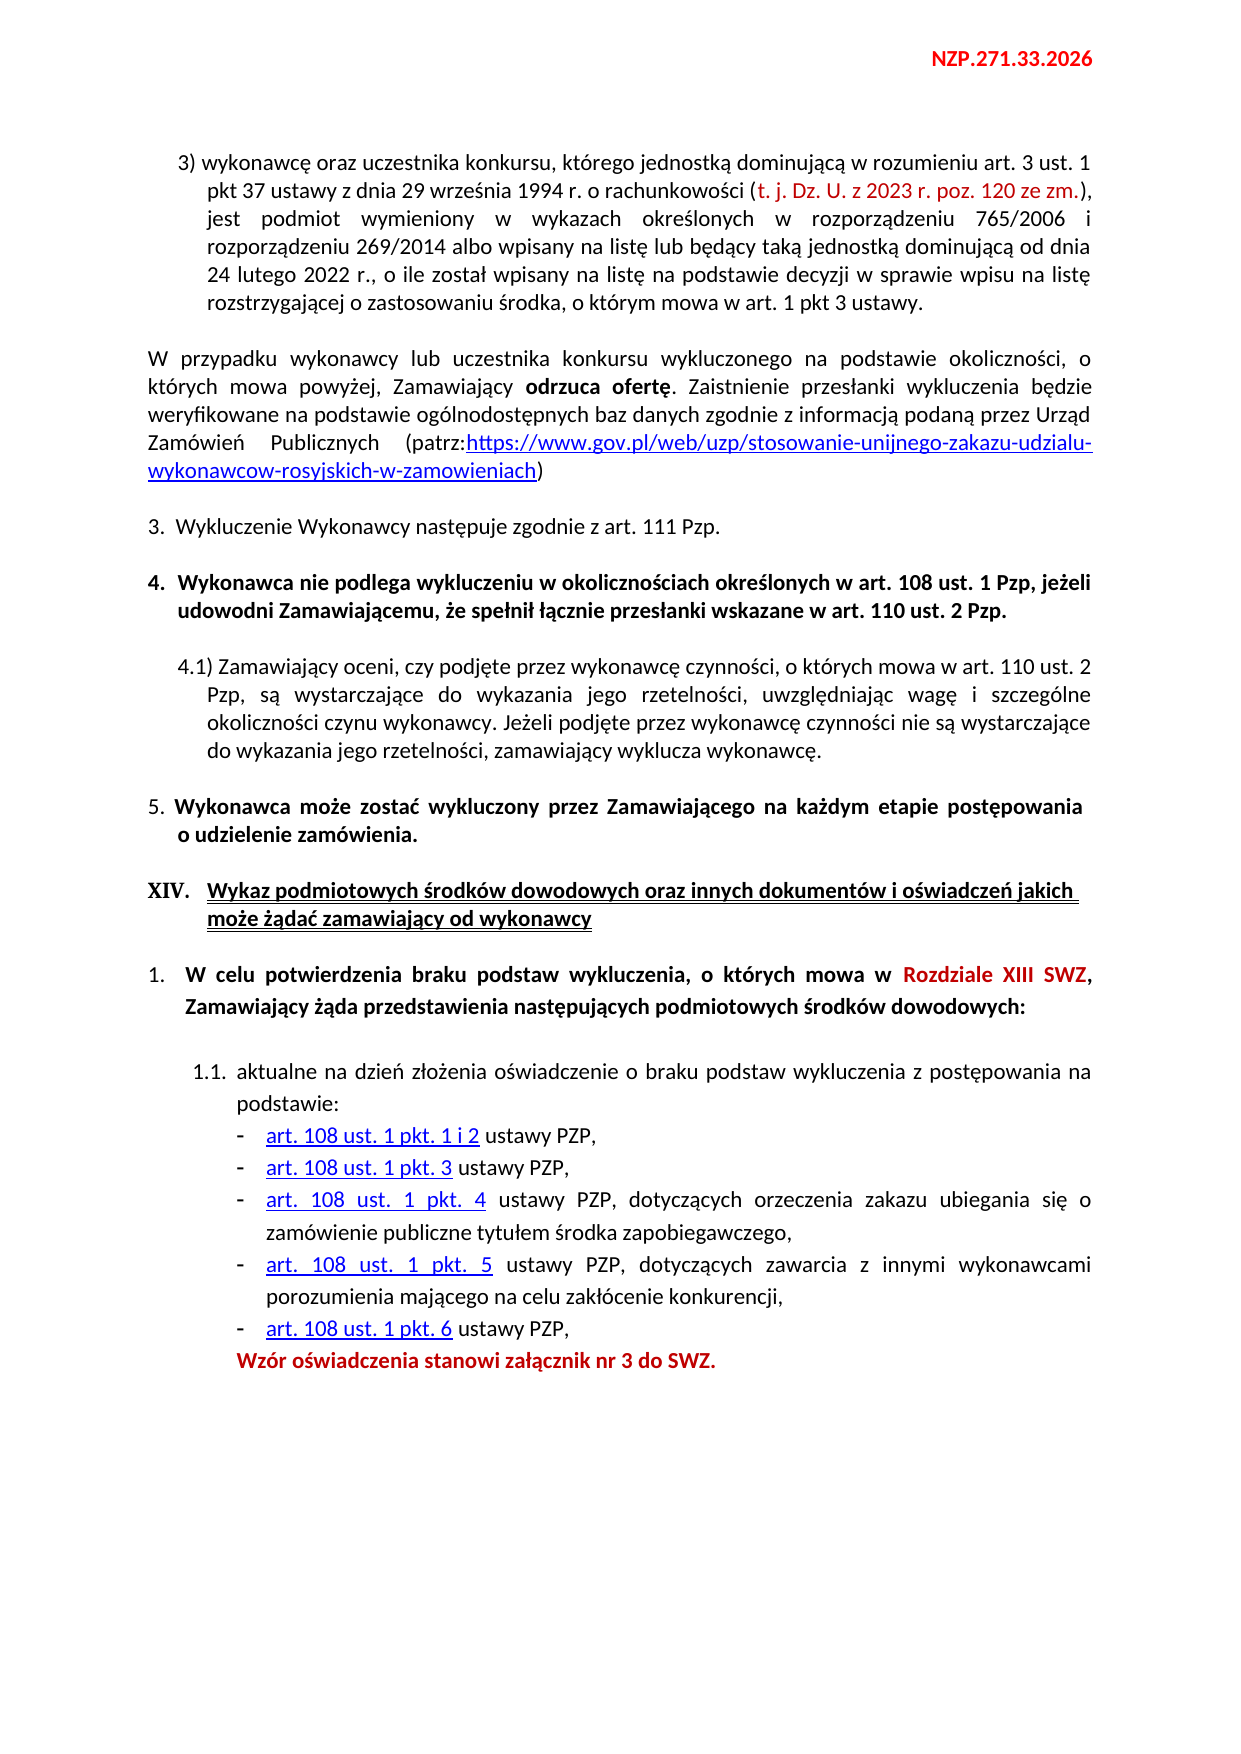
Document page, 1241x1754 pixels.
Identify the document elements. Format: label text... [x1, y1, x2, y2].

list Wykaz podmiotowych środków dowodowych oraz innych dokumentów i oświadczeń jakich może żądać zamawiający od wykonawcy [148, 876, 1092, 932]
text Wzór oświadczenia stanowi załącznik nr 3 do SWZ. [236, 1347, 1092, 1374]
list aktualne na dzień złożenia oświadczenie o braku podstaw wykluczenia z postępowania na podstawie: [192, 1057, 1092, 1117]
list art. 108 ust. 1 pkt. 5 ustawy PZP, dotyczących zawarcia z innymi wykonawcami porozumienia mającego na celu zakłócenie konkurencji, [236, 1250, 1092, 1310]
text 3) wykonawcę oraz uczestnika konkursu, którego jednostką dominującą w rozumieniu art. 3 ust. 1 pkt 37 ustawy z dnia 29 września 1994 r. o rachunkowości (t. j. Dz. U. z 2023 r. poz. 120 ze zm.), jest podmiot wymieniony w wykazach określonych w rozporządzeniu 765/2006 i rozporządzeniu 269/2014 albo wpisany na listę lub będący taką jednostką dominującą od dnia 24 lutego 2022 r., o ile został wpisany na listę na podstawie decyzji w sprawie wpisu na listę rozstrzygającej o zastosowaniu środka, o którym mowa w art. 1 pkt 3 ustawy. [177, 148, 1092, 316]
text 5. Wykonawca może zostać wykluczony przez Zamawiającego na każdym etapie postępowania o udzielenie zamówienia. [148, 792, 1092, 848]
list W celu potwierdzenia braku podstaw wykluczenia, o których mowa w Rozdziale XIII SWZ, Zamawiający żąda przedstawienia następujących podmiotowych środków dowodowych: [148, 960, 1092, 1021]
list Wykonawca nie podlega wykluczeniu w okolicznościach określonych w art. 108 ust. 1 Pzp, jeżeli udowodni Zamawiającemu, że spełnił łącznie przesłanki wskazane w art. 110 ust. 2 Pzp. [148, 568, 1092, 624]
list art. 108 ust. 1 pkt. 4 ustawy PZP, dotyczących orzeczenia zakazu ubiegania się o zamówienie publiczne tytułem środka zapobiegawczego, [236, 1186, 1092, 1246]
list art. 108 ust. 1 pkt. 6 ustawy PZP, [236, 1314, 1092, 1342]
list art. 108 ust. 1 pkt. 3 ustawy PZP, [236, 1153, 1092, 1181]
list art. 108 ust. 1 pkt. 1 i 2 ustawy PZP, [236, 1121, 1092, 1149]
text 4.1) Zamawiający oceni, czy podjęte przez wykonawcę czynności, o których mowa w art. 110 ust. 2 Pzp, są wystarczające do wykazania jego rzetelności, uwzględniając wagę i szczególne okoliczności czynu wykonawcy. Jeżeli podjęte przez wykonawcę czynności nie są wystarczające do wykazania jego rzetelności, zamawiający wyklucza wykonawcę. [177, 652, 1092, 764]
text W przypadku wykonawcy lub uczestnika konkursu wykluczonego na podstawie okoliczności, o których mowa powyżej, Zamawiający odrzuca ofertę. Zaistnienie przesłanki wykluczenia będzie weryfikowane na podstawie ogólnodostępnych baz danych zgodnie z informacją podaną przez Urząd Zamówień Publicznych (patrz:https://www.gov.pl/web/uzp/stosowanie-unijnego-zakazu-udzialu-wykonawcow-rosyjskich-w-zamowieniach) [148, 344, 1092, 484]
text 3. Wykluczenie Wykonawcy następuje zgodnie z art. 111 Pzp. [148, 512, 1092, 540]
